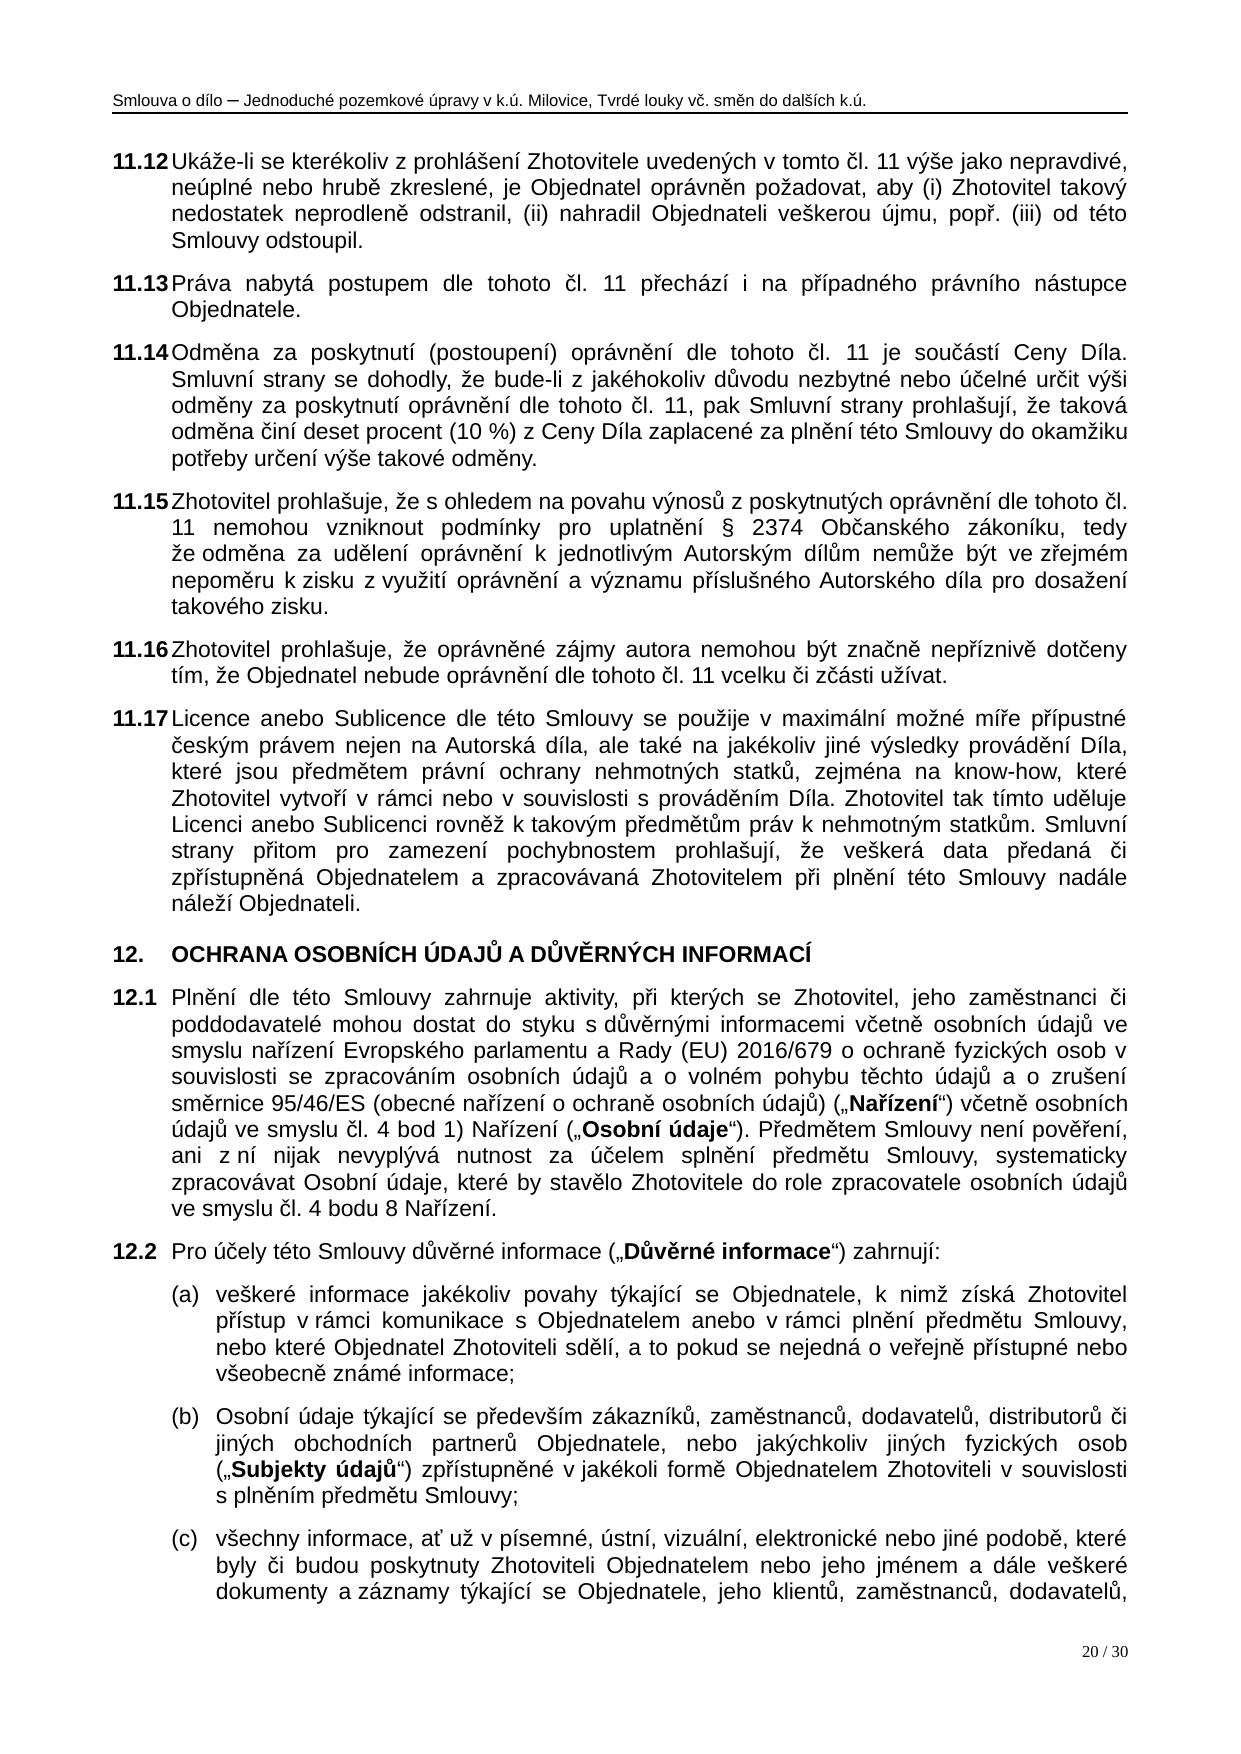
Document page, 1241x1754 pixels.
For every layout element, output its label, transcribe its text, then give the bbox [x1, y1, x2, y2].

text Práva nabytá postupem dle tohoto čl. 11 přechází i na případného právního nástupce Objednatele. [112, 270, 1128, 322]
text Licence anebo Sublicence dle této Smlouvy se použije v maximální možné míře přípustné českým právem nejen na Autorská díla, ale také na jakékoliv jiné výsledky provádění Díla, které jsou předmětem právní ochrany nehmotných statků, zejména na know-how, které Zhotovitel vytvoří v rámci nebo v souvislosti s prováděním Díla. Zhotovitel tak tímto uděluje Licenci anebo Sublicenci rovněž k takovým předmětům práv k nehmotným statkům. Smluvní strany přitom pro zamezení pochybnostem prohlašují, že veškerá data předaná či zpřístupněná Objednatelem a zpracovávaná Zhotovitelem při plnění této Smlouvy nadále náleží Objednateli. [112, 705, 1128, 916]
text Zhotovitel prohlašuje, že s ohledem na povahu výnosů z poskytnutých oprávnění dle tohoto čl. 11 nemohou vzniknout podmínky pro uplatnění § 2374 Občanského zákoníku, tedy že odměna za udělení oprávnění k jednotlivým Autorským dílům nemůže být ve zřejmém nepoměru k zisku z využití oprávnění a významu příslušného Autorského díla pro dosažení takového zisku. [112, 488, 1128, 619]
text Ochrana osobních údajů a Důvěrných informací [112, 941, 1128, 968]
list veškeré informace jakékoliv povahy týkající se Objednatele, k nimž získá Zhotovitel přístup v rámci komunikace s Objednatelem anebo v rámci plnění předmětu Smlouvy, nebo které Objednatel Zhotoviteli sdělí, a to pokud se nejedná o veřejně přístupné nebo všeobecně známé informace; [171, 1281, 1128, 1387]
text Plnění dle této Smlouvy zahrnuje aktivity, při kterých se Zhotovitel, jeho zaměstnanci či poddodavatelé mohou dostat do styku s důvěrnými informacemi včetně osobních údajů ve smyslu nařízení Evropského parlamentu a Rady (EU) 2016/679 o ochraně fyzických osob v souvislosti se zpracováním osobních údajů a o volném pohybu těchto údajů a o zrušení směrnice 95/46/ES (obecné nařízení o ochraně osobních údajů) („Nařízení“) včetně osobních údajů ve smyslu čl. 4 bod 1) Nařízení („Osobní údaje“). Předmětem Smlouvy není pověření, ani z ní nijak nevyplývá nutnost za účelem splnění předmětu Smlouvy, systematicky zpracovávat Osobní údaje, které by stavělo Zhotovitele do role zpracovatele osobních údajů ve smyslu čl. 4 bodu 8 Nařízení. [112, 984, 1128, 1221]
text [171, 1525, 1128, 1604]
text Zhotovitel prohlašuje, že oprávněné zájmy autora nemohou být značně nepříznivě dotčeny tím, že Objednatel nebude oprávnění dle tohoto čl. 11 vcelku či zčásti užívat. [112, 636, 1128, 689]
text Odměna za poskytnutí (postoupení) oprávnění dle tohoto čl. 11 je součástí Ceny Díla. Smluvní strany se dohodly, že bude-li z jakéhokoliv důvodu nezbytné nebo účelné určit výši odměny za poskytnutí oprávnění dle tohoto čl. 11, pak Smluvní strany prohlašují, že taková odměna činí deset procent (10 %) z Ceny Díla zaplacené za plnění této Smlouvy do okamžiku potřeby určení výše takové odměny. [112, 339, 1128, 471]
text Ukáže-li se kterékoliv z prohlášení Zhotovitele uvedených v tomto čl. 11 výše jako nepravdivé, neúplné nebo hrubě zkreslené, je Objednatel oprávněn požadovat, aby (i) Zhotovitel takový nedostatek neprodleně odstranil, (ii) nahradil Objednateli veškerou újmu, popř. (iii) od této Smlouvy odstoupil. [112, 148, 1128, 253]
text Osobní údaje týkající se především zákazníků, zaměstnanců, dodavatelů, distributorů či jiných obchodních partnerů Objednatele, nebo jakýchkoliv jiných fyzických osob („Subjekty údajů“) zpřístupněné v jakékoli formě Objednatelem Zhotoviteli v souvislosti s plněním předmětu Smlouvy; [171, 1403, 1128, 1509]
text Pro účely této Smlouvy důvěrné informace („Důvěrné informace“) zahrnují: [112, 1238, 1128, 1264]
